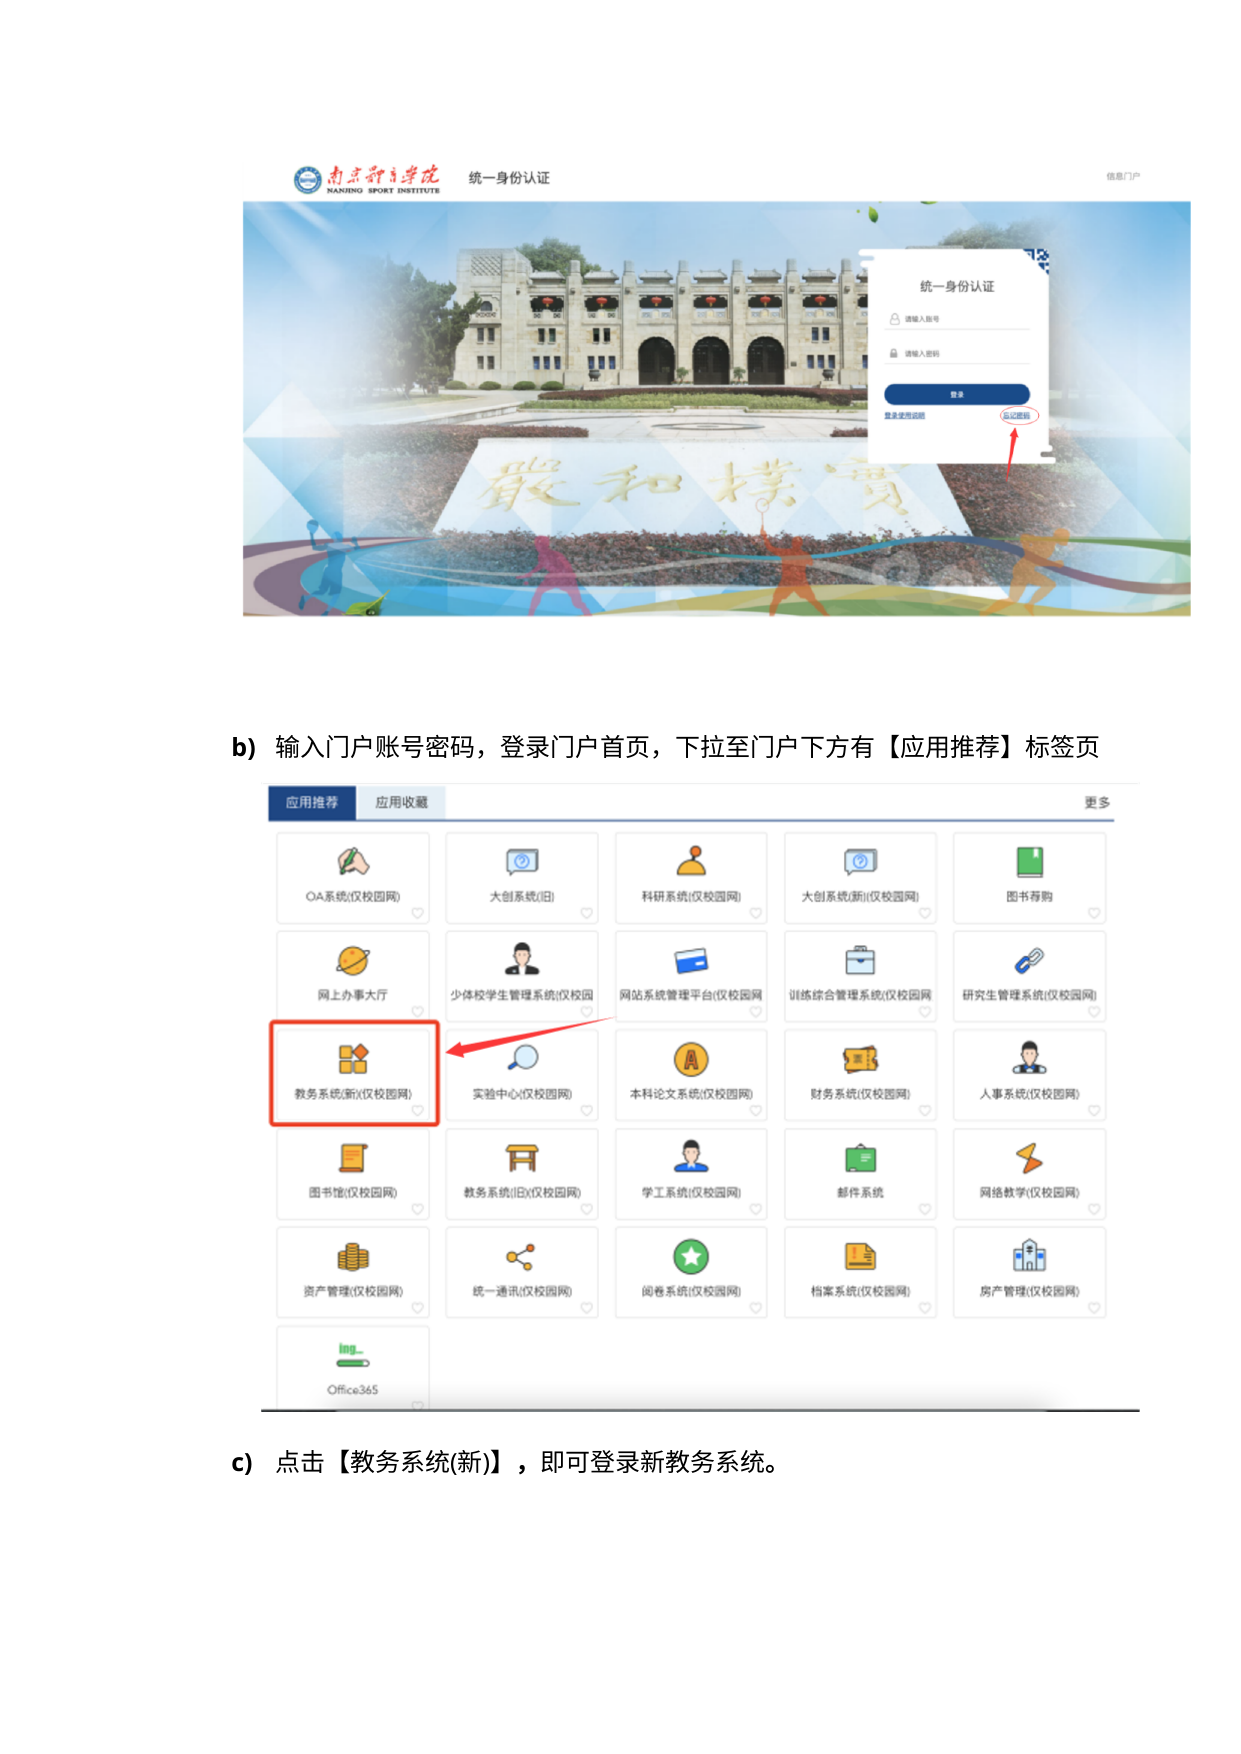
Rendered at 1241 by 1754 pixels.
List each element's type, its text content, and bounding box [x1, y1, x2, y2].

picture [231, 779, 1194, 1422]
list 点击【教务系统(新)】，即可登录新教务系统。 [231, 1429, 1150, 1494]
picture [231, 162, 1194, 618]
list 输入门户账号密码，登录门户首页，下拉至门户下方有【应用推荐】标签页 [231, 714, 1150, 779]
